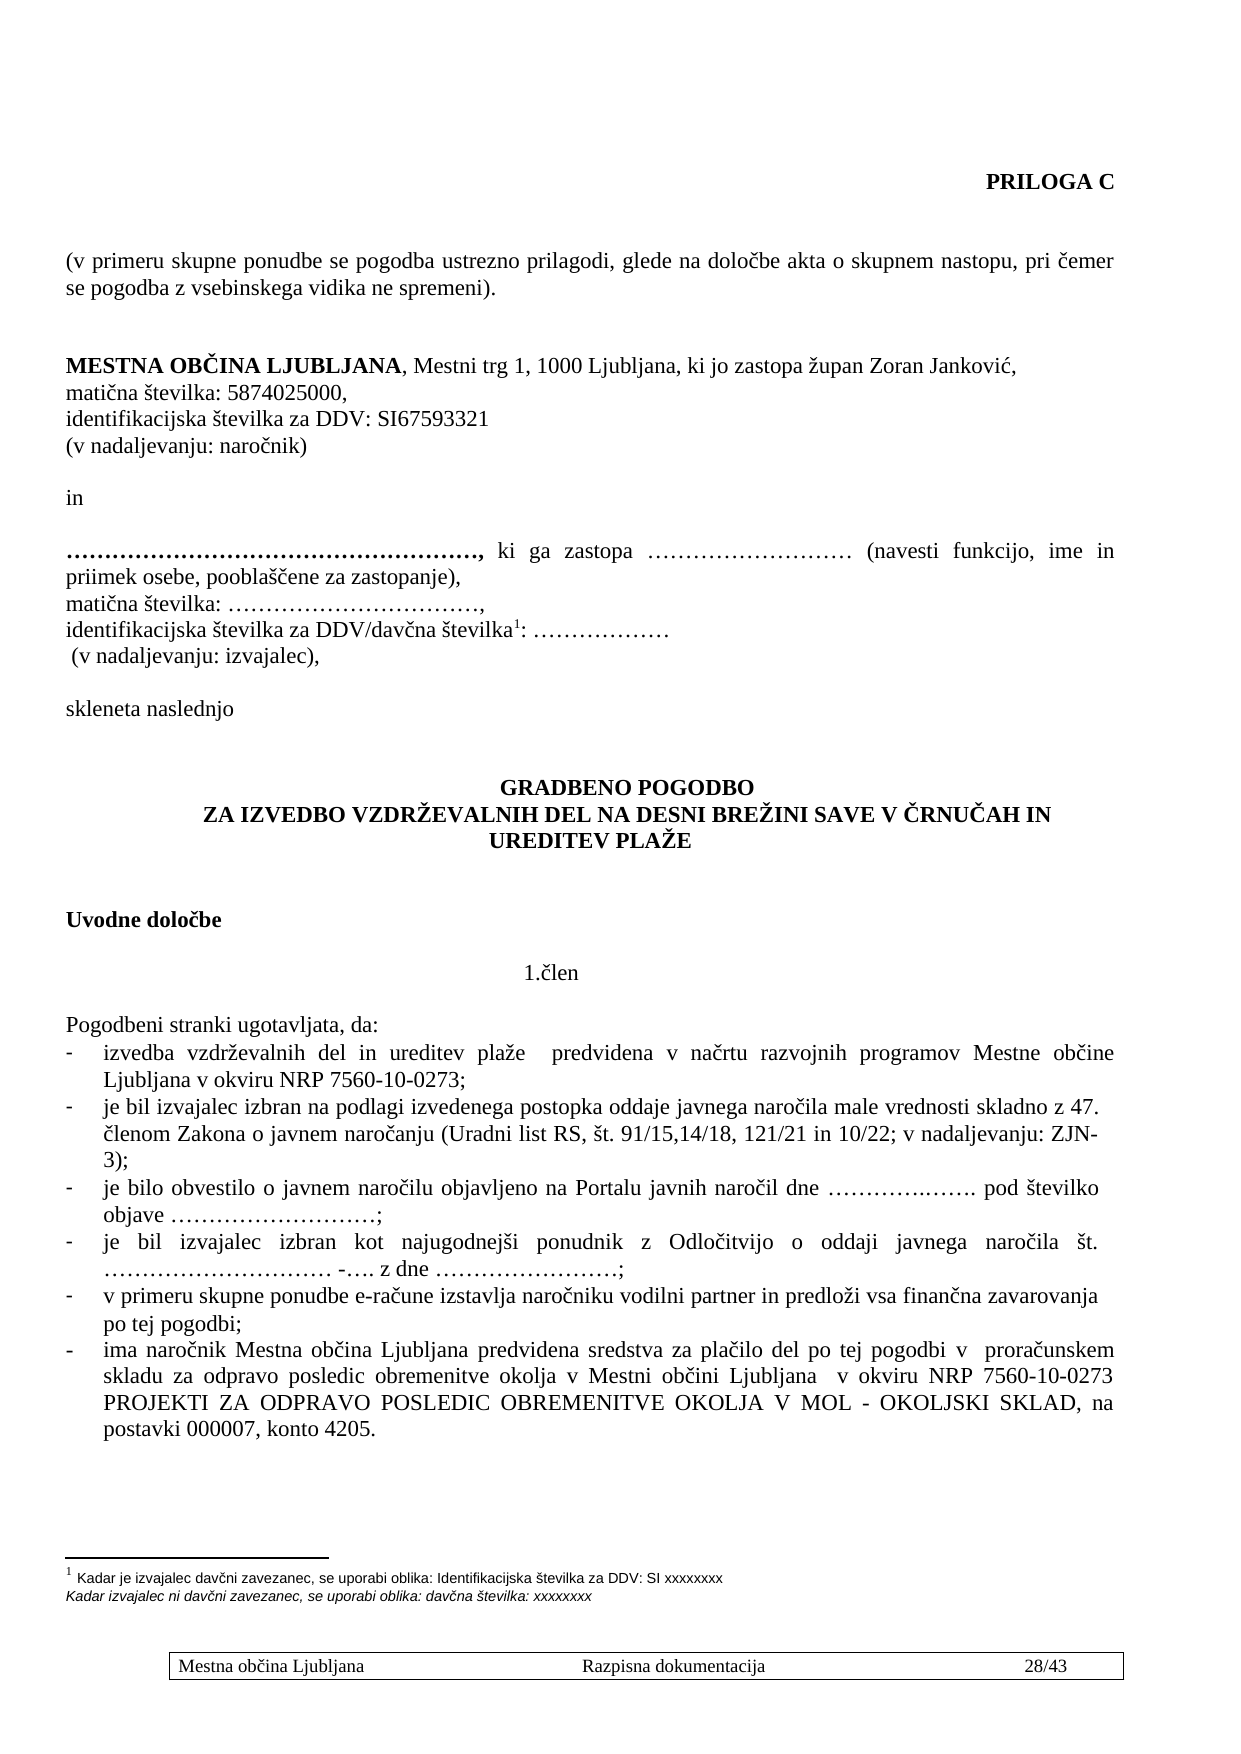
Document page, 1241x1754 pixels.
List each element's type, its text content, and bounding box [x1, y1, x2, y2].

text MESTNA OBČINA LJUBLJANA, Mestni trg 1, 1000 Ljubljana, ki jo zastopa župan Zoran Janković, [66, 353, 1115, 379]
text matična številka: ……………………………, [66, 590, 1115, 616]
list je bil izvajalec izbran kot najugodnejši ponudnik z Odločitvijo o oddaji javnega naročila št. ………………………… -…. z dne ……………………; [66, 1227, 1100, 1282]
text Uvodne določbe [66, 906, 1100, 932]
text (v primeru skupne ponudbe se pogodba ustrezno prilagodi, glede na določbe akta o skupnem nastopu, pri čemer se pogodba z vsebinskega vidika ne spremeni). [66, 247, 1115, 300]
text identifikacijska številka za DDV: SI67593321 [66, 405, 1115, 432]
list v primeru skupne ponudbe e-račune izstavlja naročniku vodilni partner in predloži vsa finančna zavarovanja po tej pogodbi; [66, 1282, 1100, 1336]
text (v nadaljevanju: naročnik) [66, 432, 1115, 458]
list je bil izvajalec izbran na podlagi izvedenega postopka oddaje javnega naročila male vrednosti skladno z 47. členom Zakona o javnem naročanju (Uradni list RS, št. 91/15,14/18, 121/21 in 10/22; v nadaljevanju: ZJN-3); [66, 1092, 1100, 1173]
list izvedba vzdrževalnih del in ureditev plaže predvidena v načrtu razvojnih programov Mestne občine Ljubljana v okviru NRP 7560-10-0273; [66, 1038, 1115, 1092]
text in [66, 484, 1115, 511]
list ima naročnik Mestna občina Ljubljana predvidena sredstva za plačilo del po tej pogodbi v proračunskem skladu za odpravo posledic obremenitve okolja v Mestni občini Ljubljana v okviru NRP 7560-10-0273 PROJEKTI ZA ODPRAVO POSLEDIC OBREMENITVE OKOLJA V MOL - OKOLJSKI SKLAD, na postavki 000007, konto 4205. [66, 1336, 1115, 1441]
text skleneta naslednjo [66, 695, 1115, 722]
text PRILOGA C [66, 168, 1115, 194]
text GRADBENO POGODBO [66, 774, 1115, 801]
text ZA IZVEDBO VZDRŽEVALNIH DEL NA DESNI BREŽINI SAVE V ČRNUČAH IN UREDITEV PLAŽE [66, 801, 1115, 853]
text (v nadaljevanju: izvajalec), [66, 642, 1115, 669]
list člen [523, 959, 1100, 985]
text matična številka: 5874025000, [66, 379, 1115, 405]
list je bilo obvestilo o javnem naročilu objavljeno na Portalu javnih naročil dne ………….……. pod številko objave ………………………; [66, 1173, 1100, 1227]
text ………………………………………………, ki ga zastopa ……………………… (navesti funkcijo, ime in priimek osebe, pooblaščene za zastopanje), [66, 537, 1115, 590]
text Pogodbeni stranki ugotavljata, da: [66, 1011, 1100, 1038]
text identifikacijska številka za DDV/davčna številka: ……………… [66, 616, 1115, 642]
